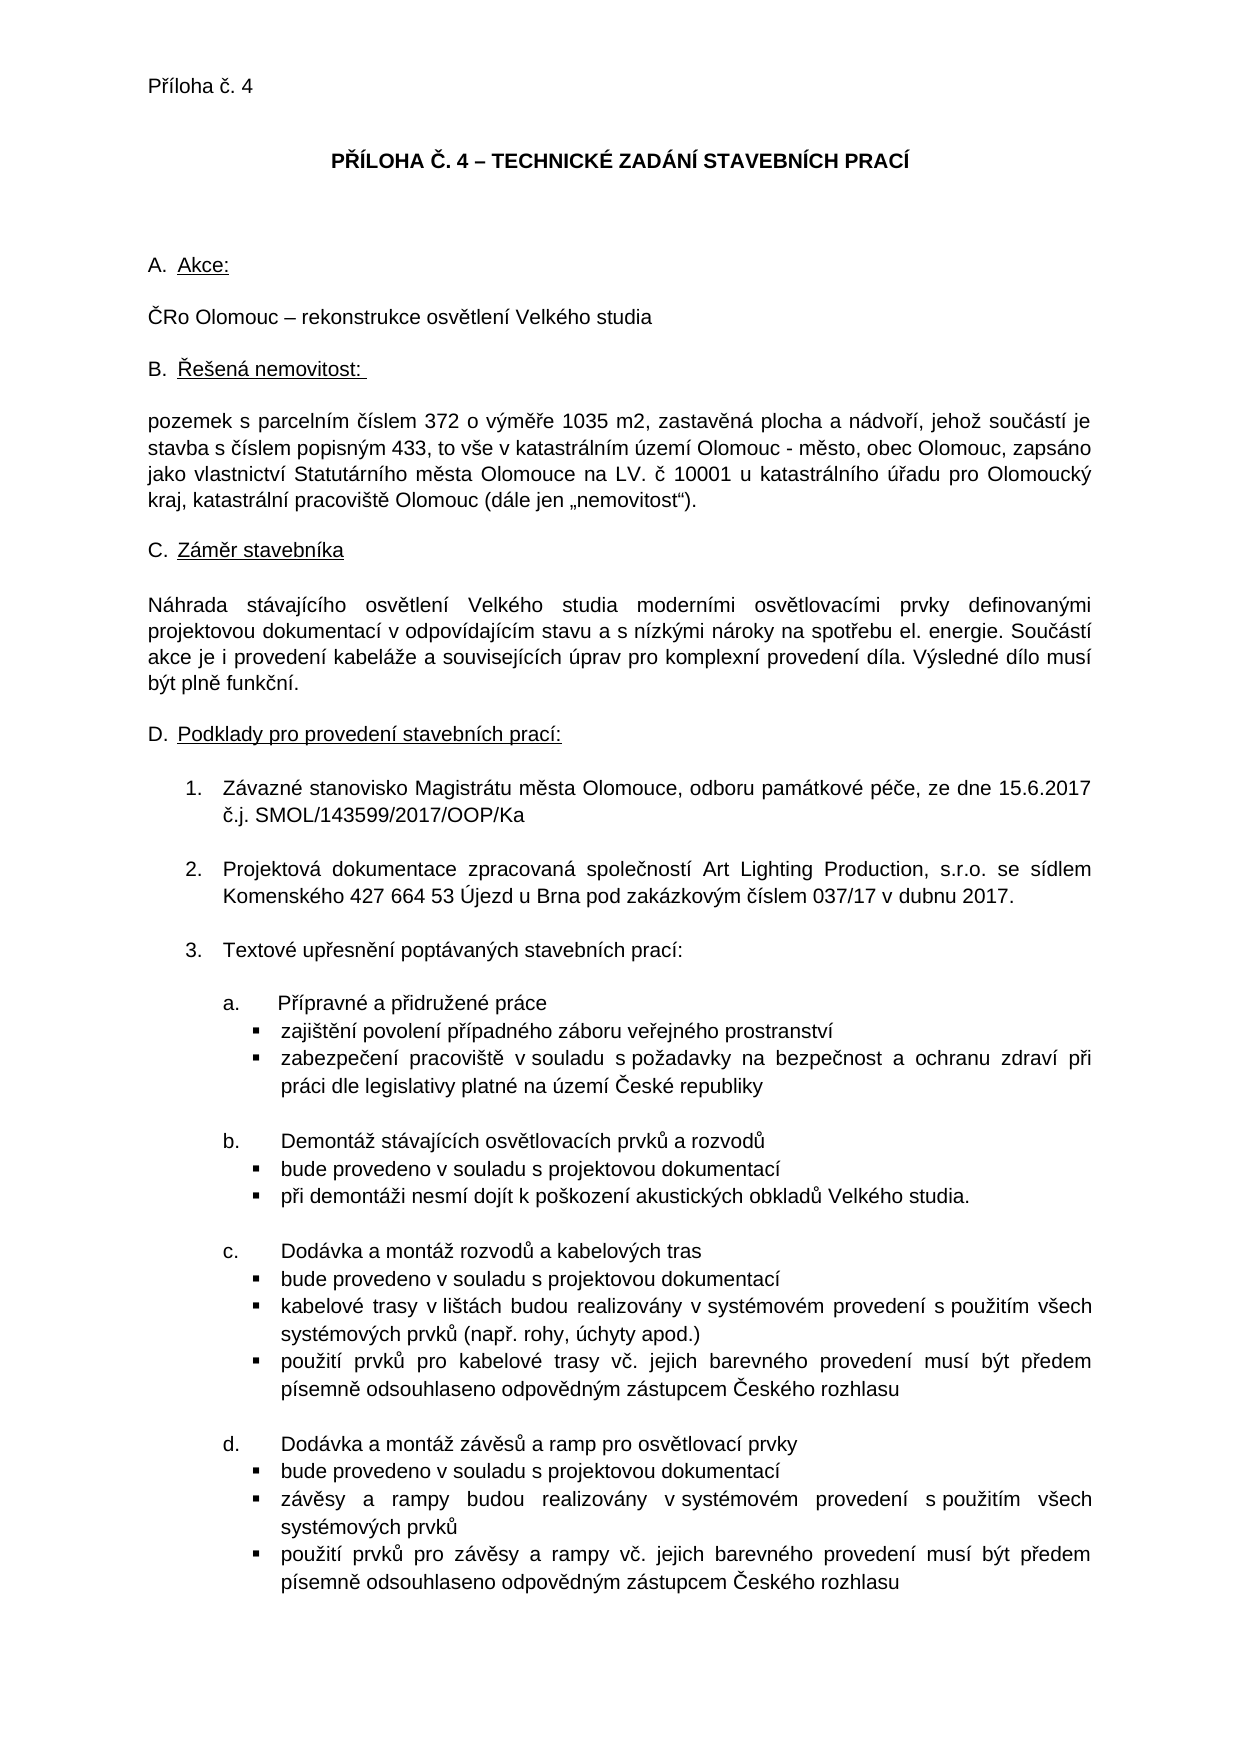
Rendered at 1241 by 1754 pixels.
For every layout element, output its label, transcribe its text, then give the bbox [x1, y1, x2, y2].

list Projektová dokumentace zpracovaná společností Art Lighting Production, s.r.o. se sídlem Komenského 427 664 53 Újezd u Brna pod zakázkovým číslem 037/17 v dubnu 2017. [185, 857, 1093, 908]
list PŘÍLOHA Č. 4 – TECHNICKÉ ZADÁNÍ STAVEBNÍCH PRACÍ [148, 148, 1093, 174]
list použití prvků pro kabelové trasy vč. jejich barevného provedení musí být předem písemně odsouhlaseno odpovědným zástupcem Českého rozhlasu [251, 1349, 1093, 1401]
list Řešená nemovitost: [148, 356, 1093, 382]
list Podklady pro provedení stavebních prací: [148, 722, 1093, 746]
list kabelové trasy v lištách budou realizovány v systémovém provedení s použitím všech systémových prvků (např. rohy, úchyty apod.) [251, 1294, 1093, 1346]
list Závazné stanovisko Magistrátu města Olomouce, odboru památkové péče, ze dne 15.6.2017 č.j. SMOL/143599/2017/OOP/Ka [185, 776, 1093, 827]
list Přípravné a přidružené práce [223, 991, 1093, 1015]
list bude provedeno v souladu s projektovou dokumentací [251, 1156, 1093, 1180]
list Demontáž stávajících osvětlovacích prvků a rozvodů [223, 1129, 1093, 1153]
list závěsy a rampy budou realizovány v systémovém provedení s použitím všech systémových prvků [251, 1487, 1093, 1538]
list použití prvků pro závěsy a rampy vč. jejich barevného provedení musí být předem písemně odsouhlaseno odpovědným zástupcem Českého rozhlasu [251, 1542, 1093, 1594]
list zabezpečení pracoviště v souladu s požadavky na bezpečnost a ochranu zdraví při práci dle legislativy platné na území České republiky [251, 1046, 1093, 1098]
list Akce: [148, 252, 1093, 278]
list ČRo Olomouc – rekonstrukce osvětlení Velkého studia [148, 304, 1093, 330]
list při demontáži nesmí dojít k poškození akustických obkladů Velkého studia. [251, 1184, 1093, 1208]
list Záměr stavebníka [148, 538, 1093, 562]
text pozemek s parcelním číslem 372 o výměře 1035 m2, zastavěná plocha a nádvoří, jehož součástí je stavba s číslem popisným 433, to vše v katastrálním území Olomouc - město, obec Olomouc, zapsáno jako vlastnictví Statutárního města Olomouce na LV. č 10001 u katastrálního úřadu pro Olomoucký kraj, katastrální pracoviště Olomouc (dále jen „nemovitost“). [148, 408, 1093, 512]
list Náhrada stávajícího osvětlení Velkého studia moderními osvětlovacími prvky definovanými projektovou dokumentací v odpovídajícím stavu a s nízkými nároky na spotřebu el. energie. Součástí akce je i provedení kabeláže a souvisejících úprav pro komplexní provedení díla. Výsledné dílo musí být plně funkční. [148, 592, 1093, 696]
list zajištění povolení případného záboru veřejného prostranství [251, 1019, 1093, 1043]
list Dodávka a montáž rozvodů a kabelových tras [223, 1239, 1093, 1263]
list Textové upřesnění poptávaných stavebních prací: [185, 938, 1093, 962]
list bude provedeno v souladu s projektovou dokumentací [251, 1459, 1093, 1483]
list Dodávka a montáž závěsů a ramp pro osvětlovací prvky [223, 1432, 1093, 1456]
list bude provedeno v souladu s projektovou dokumentací [251, 1267, 1093, 1291]
